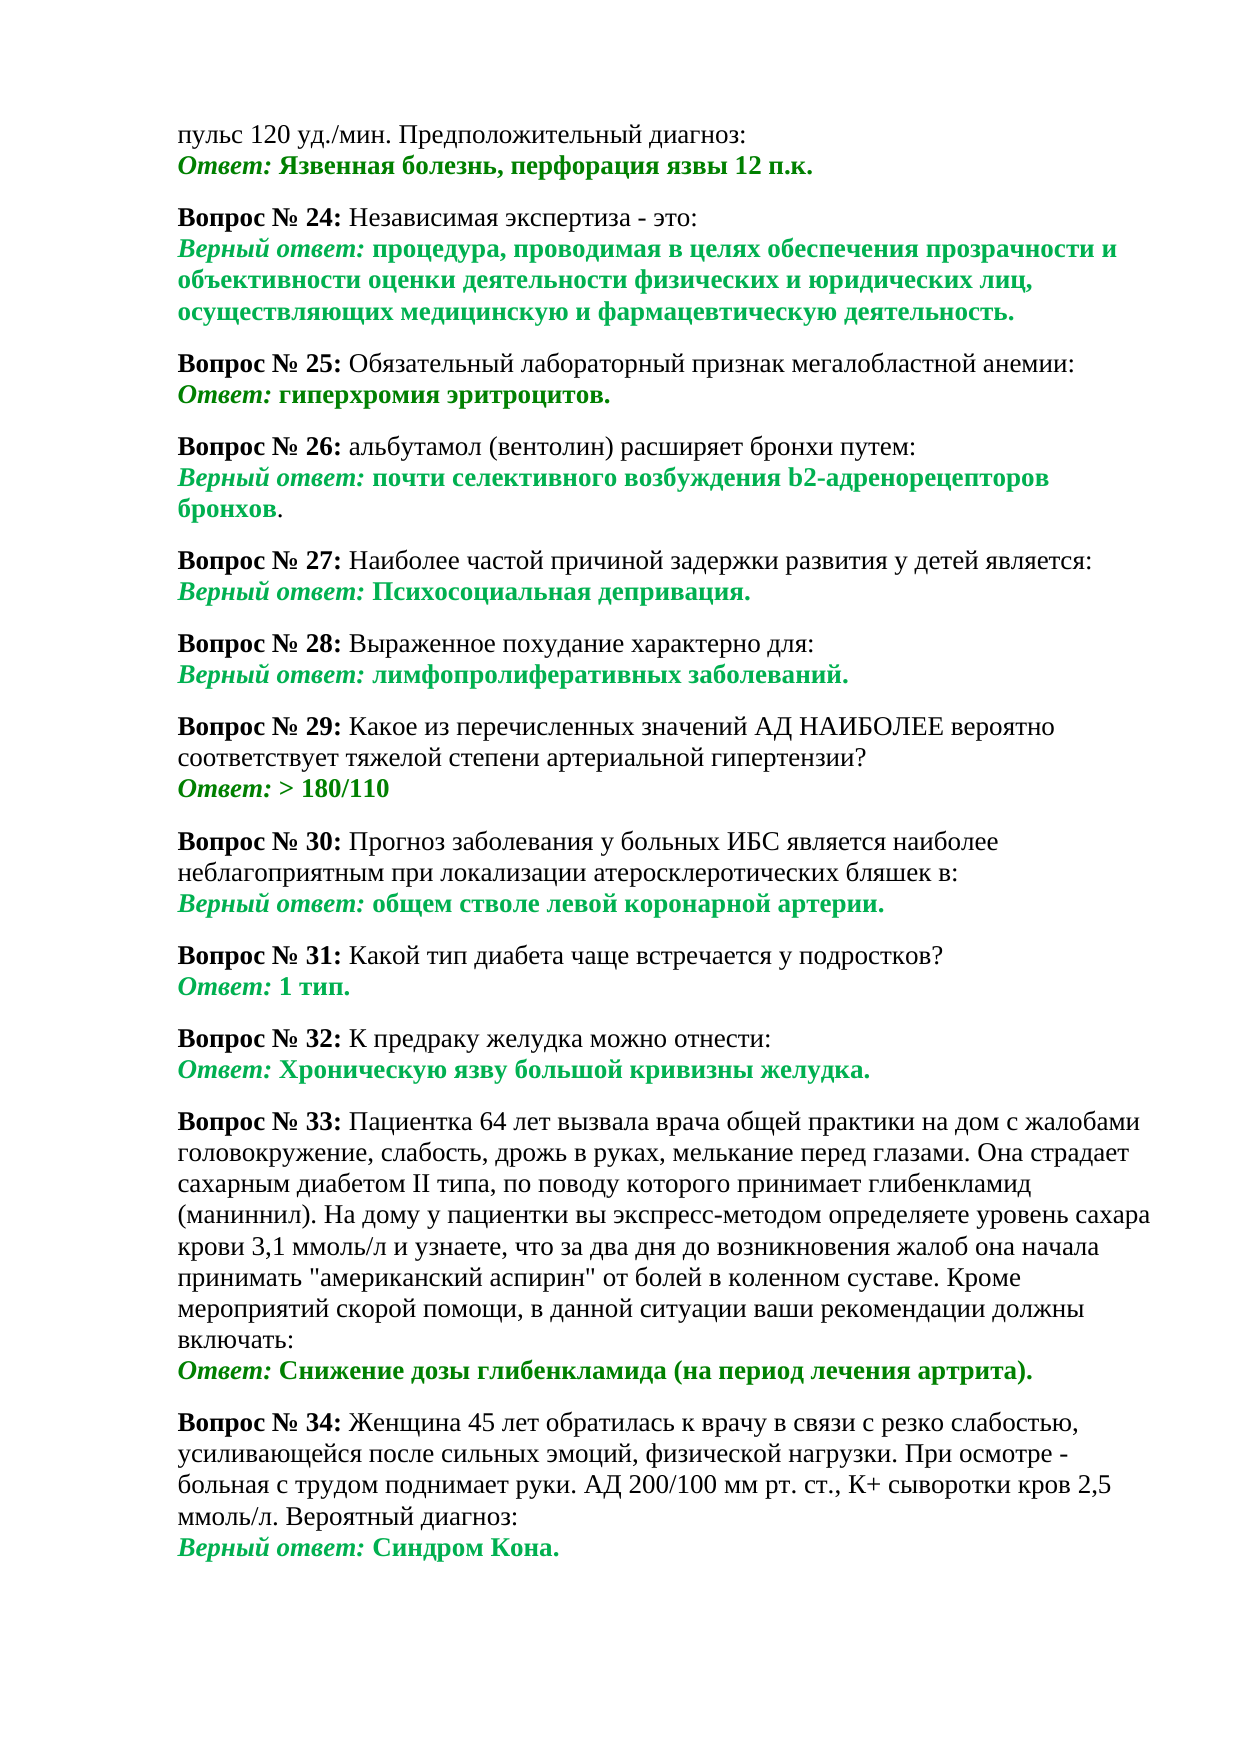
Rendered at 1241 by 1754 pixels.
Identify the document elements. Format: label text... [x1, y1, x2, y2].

text Вопрос № 26: альбутамол (вентолин) расширяет бронхи путем: Верный ответ: почти селективного возбуждения b2-адренорецепторов бронхов. [177, 430, 1152, 523]
text Вопрос № 24: Независимая экспертиза - это: Верный ответ: процедура, проводимая в целях обеспечения прозрачности и объективности оценки деятельности физических и юридических лиц, осуществляющих медицинскую и фармацевтическую деятельность. [177, 201, 1152, 326]
text Вопрос № 33: Пациентка 64 лет вызвала врача общей практики на дом с жалобами головокружение, слабость, дрожь в руках, мелькание перед глазами. Она страдает сахарным диабетом II типа, по поводу которого принимает глибенкламид (маниннил). На дому у пациентки вы экспресс-методом определяете уровень сахара крови 3,1 ммоль/л и узнаете, что за два дня до возникновения жалоб она начала принимать "американский аспирин" от болей в коленном суставе. Кроме мероприятий скорой помощи, в данной ситуации ваши рекомендации должны включать: Ответ: Снижение дозы глибенкламида (на период лечения артрита). [177, 1105, 1152, 1385]
text Вопрос № 30: Прогноз заболевания у больных ИБС является наиболее неблагоприятным при локализации атеросклеротических бляшек в: Верный ответ: общем стволе левой коронарной артерии. [177, 824, 1152, 918]
text Вопрос № 25: Обязательный лабораторный признак мегалобластной анемии: Ответ: гиперхромия эритроцитов. [177, 347, 1152, 409]
text Вопрос № 32: К предраку желудка можно отнести: Ответ: Хроническую язву большой кривизны желудка. [177, 1022, 1152, 1084]
text Вопрос № 34: Женщина 45 лет обратилась к врачу в связи с резко слабостью, усиливающейся после сильных эмоций, физической нагрузки. При осмотре - больная с трудом поднимает руки. АД 200/100 мм рт. ст., К+ сыворотки кров 2,5 ммоль/л. Вероятный диагноз: Верный ответ: Синдром Кона. [177, 1406, 1152, 1562]
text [177, 118, 1152, 180]
text Вопрос № 31: Какой тип диабета чаще встречается у подростков? Ответ: 1 тип. [177, 939, 1152, 1001]
text Вопрос № 27: Наиболее частой причиной задержки развития у детей является: Верный ответ: Психосоциальная депривация. [177, 544, 1152, 606]
text Вопрос № 28: Выраженное похудание характерно для: Верный ответ: лимфопролиферативных заболеваний. [177, 627, 1152, 689]
text Вопрос № 29: Какое из перечисленных значений АД НАИБОЛЕЕ вероятно соответствует тяжелой степени артериальной гипертензии? Ответ: > 180/110 [177, 710, 1152, 804]
